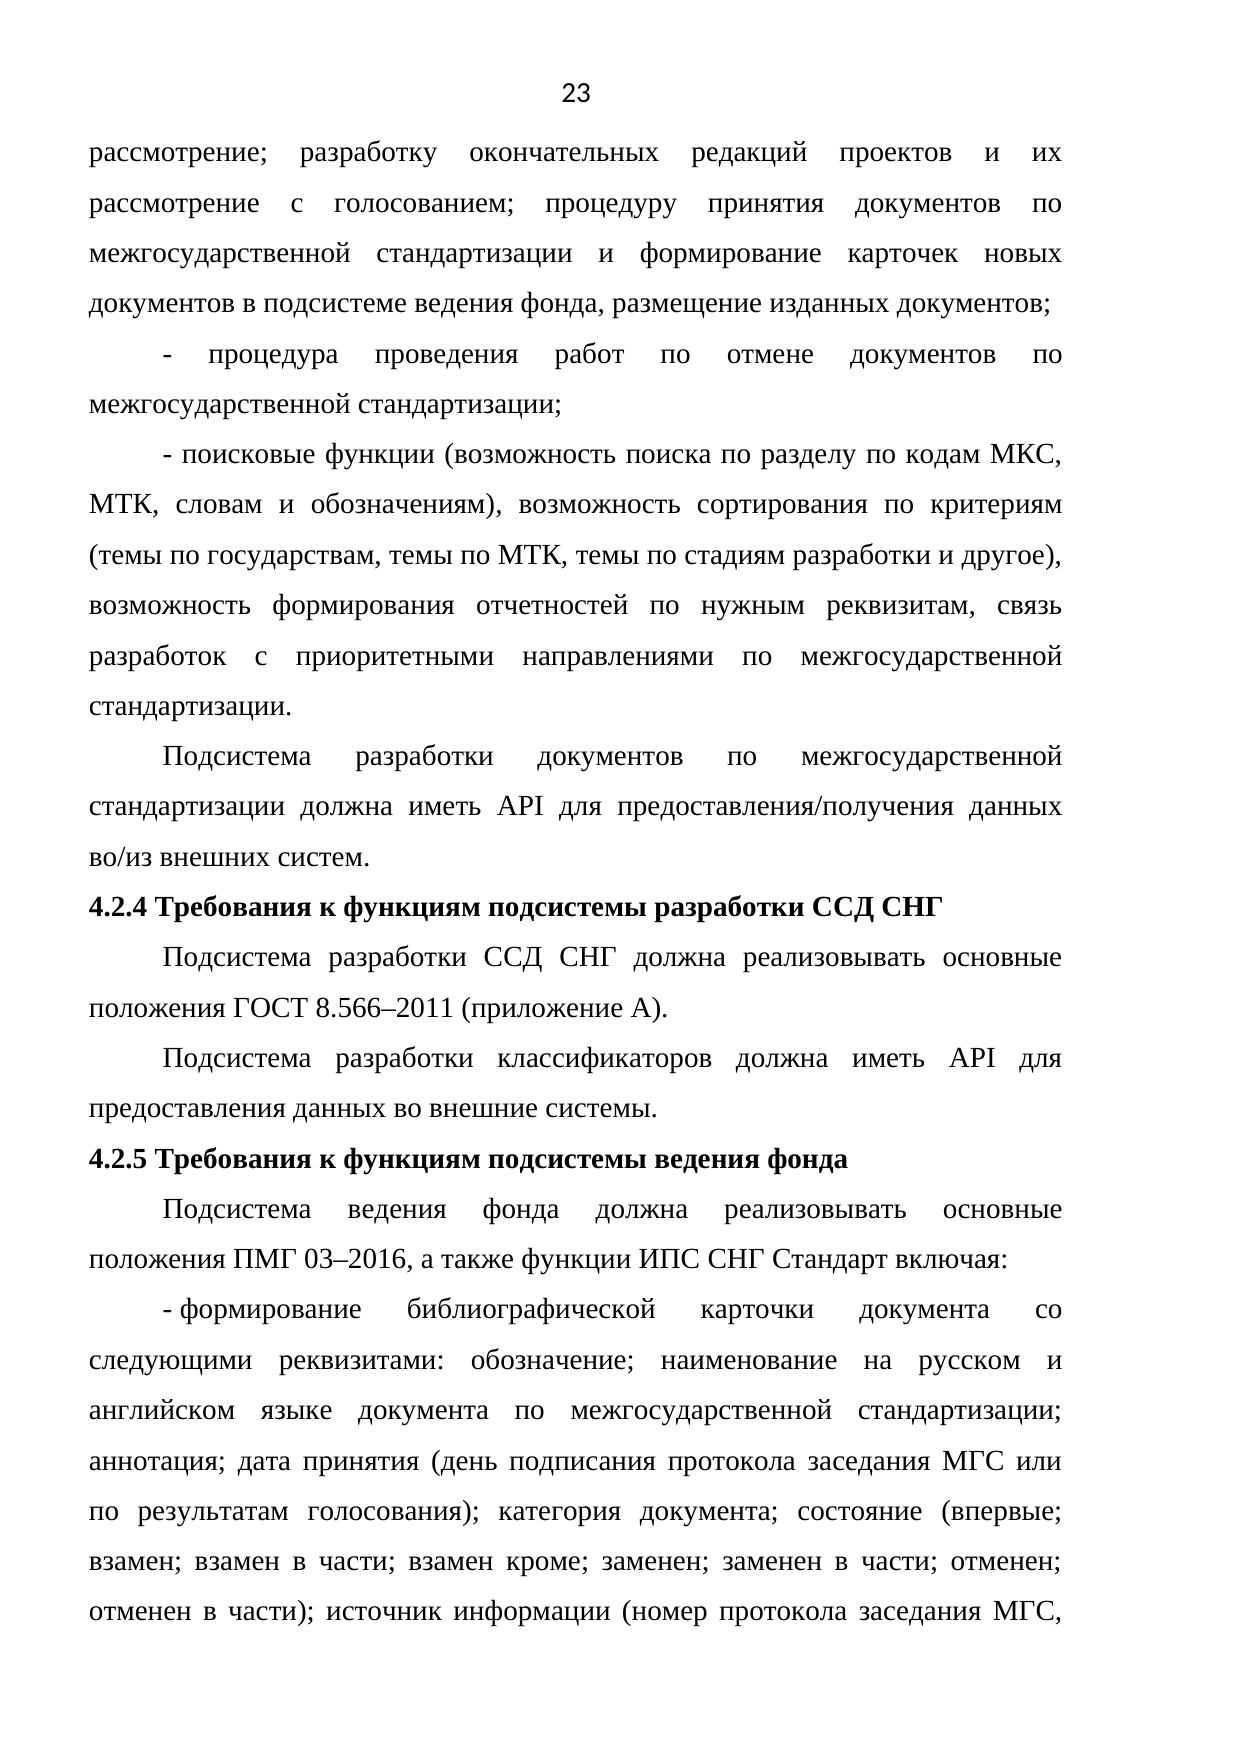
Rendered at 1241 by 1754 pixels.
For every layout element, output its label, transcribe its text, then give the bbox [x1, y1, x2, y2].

text Подсистема разработки ССД СНГ должна реализовывать основные положения ГОСТ 8.566–2011 (приложение А). [89, 939, 1063, 1023]
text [89, 134, 1063, 319]
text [89, 1292, 1063, 1627]
text - процедура проведения работ по отмене документов по межгосударственной стандартизации; [89, 336, 1063, 419]
subtitle Требования к функциям подсистемы разработки ССД СНГ [89, 889, 1063, 923]
subtitle Требования к функциям подсистемы ведения фонда [89, 1141, 1063, 1174]
text - поисковые функции (возможность поиска по разделу по кодам МКС, МТК, словам и обозначениям), возможность сортирования по критериям (темы по государствам, темы по МТК, темы по стадиям разработки и другое), возможность формирования отчетностей по нужным реквизитам, связь разработок с приоритетными направлениями по межгосударственной стандартизации. [89, 436, 1063, 721]
text Подсистема разработки классификаторов должна иметь API для предоставления данных во внешние системы. [89, 1040, 1063, 1124]
text Подсистема ведения фонда должна реализовывать основные положения ПМГ 03–2016, а также функции ИПС СНГ Стандарт включая: [89, 1191, 1063, 1275]
text Подсистема разработки документов по межгосударственной стандартизации должна иметь API для предоставления/получения данных во/из внешних систем. [89, 738, 1063, 872]
